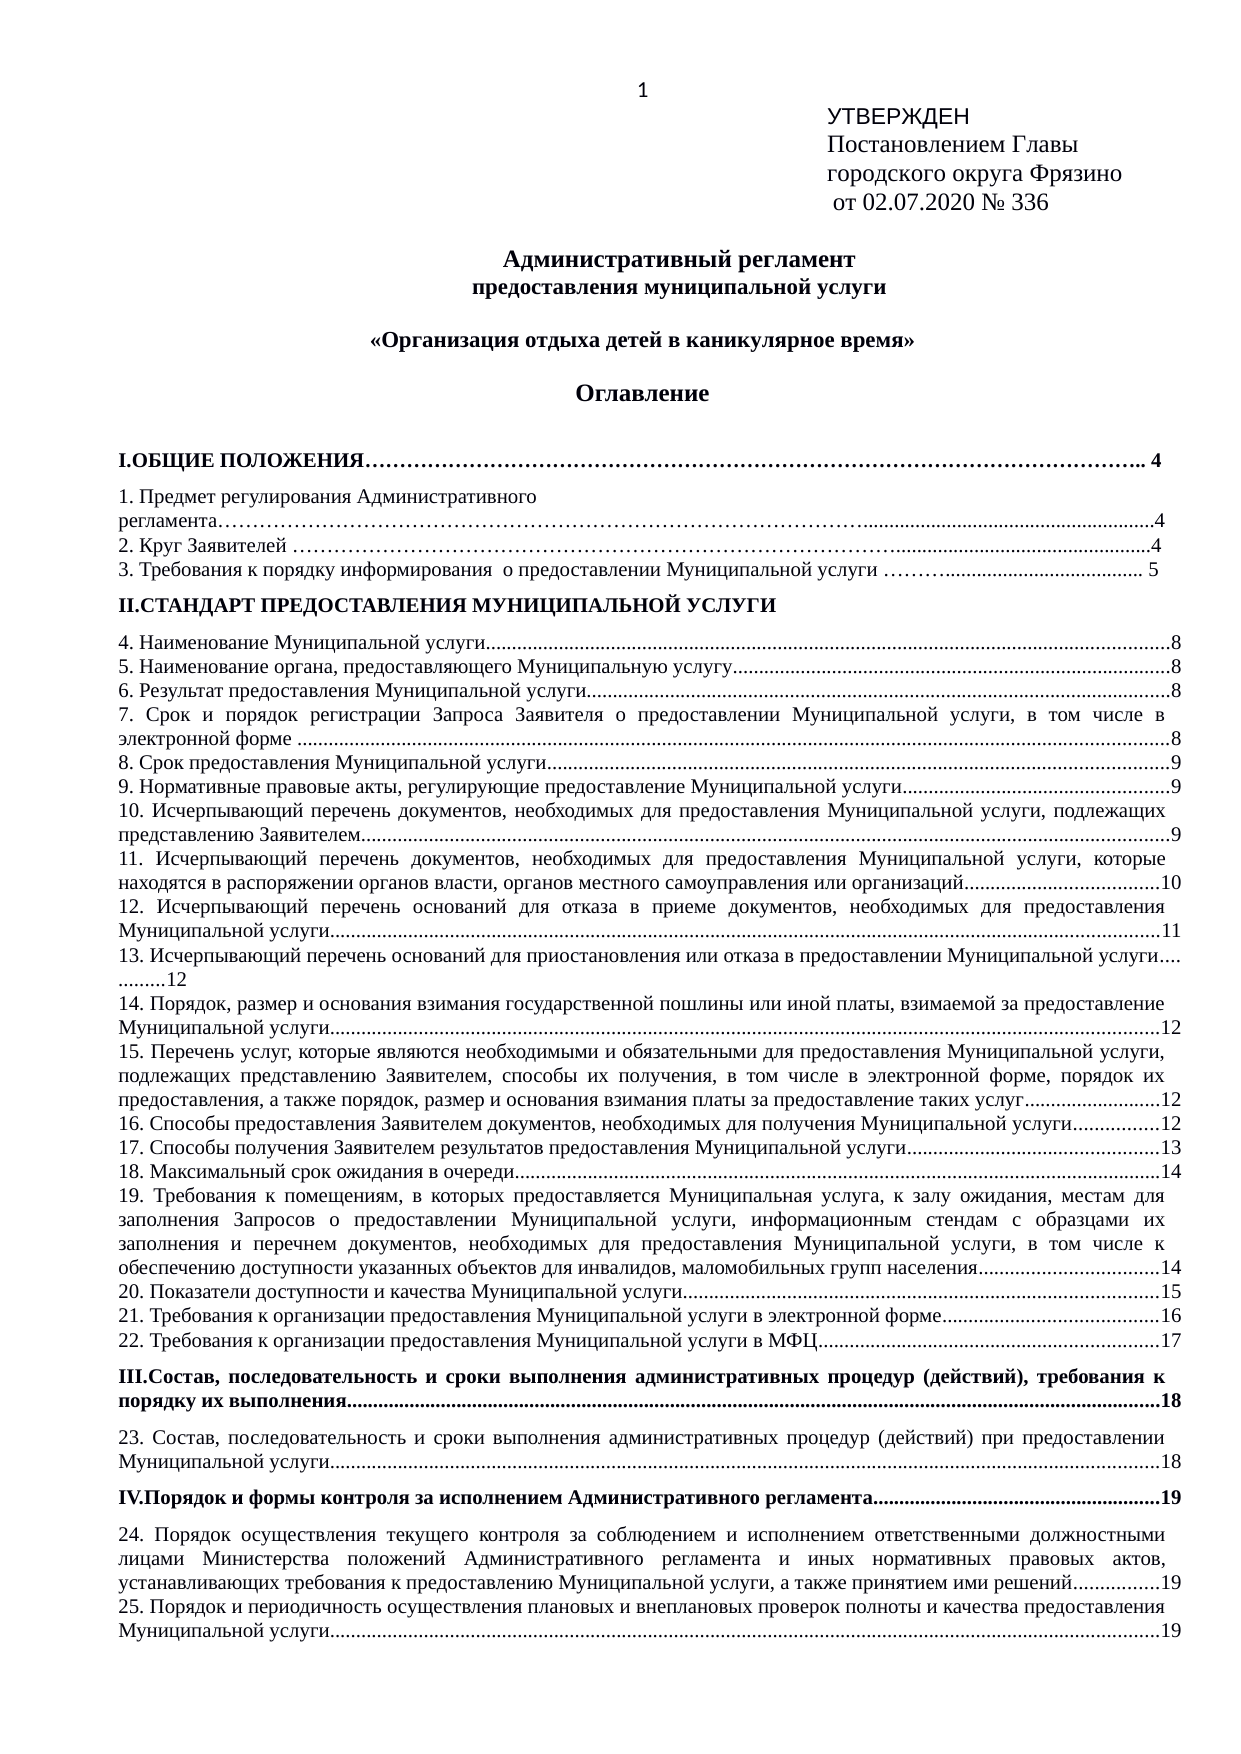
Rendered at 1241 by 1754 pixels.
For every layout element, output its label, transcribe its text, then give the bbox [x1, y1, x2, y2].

subtitle Оглавление [118, 378, 1167, 407]
text городского округа Фрязино [118, 158, 1167, 187]
text предоставления муниципальной услуги «Организация отдыха детей в каникулярное время» [118, 273, 1167, 352]
text УТВЕРЖДЕН [118, 103, 1167, 129]
text Постановлением Главы [697, 129, 1167, 158]
text Административный регламент [118, 244, 1167, 273]
text от 02.07.2020 № 336 [118, 187, 1167, 216]
